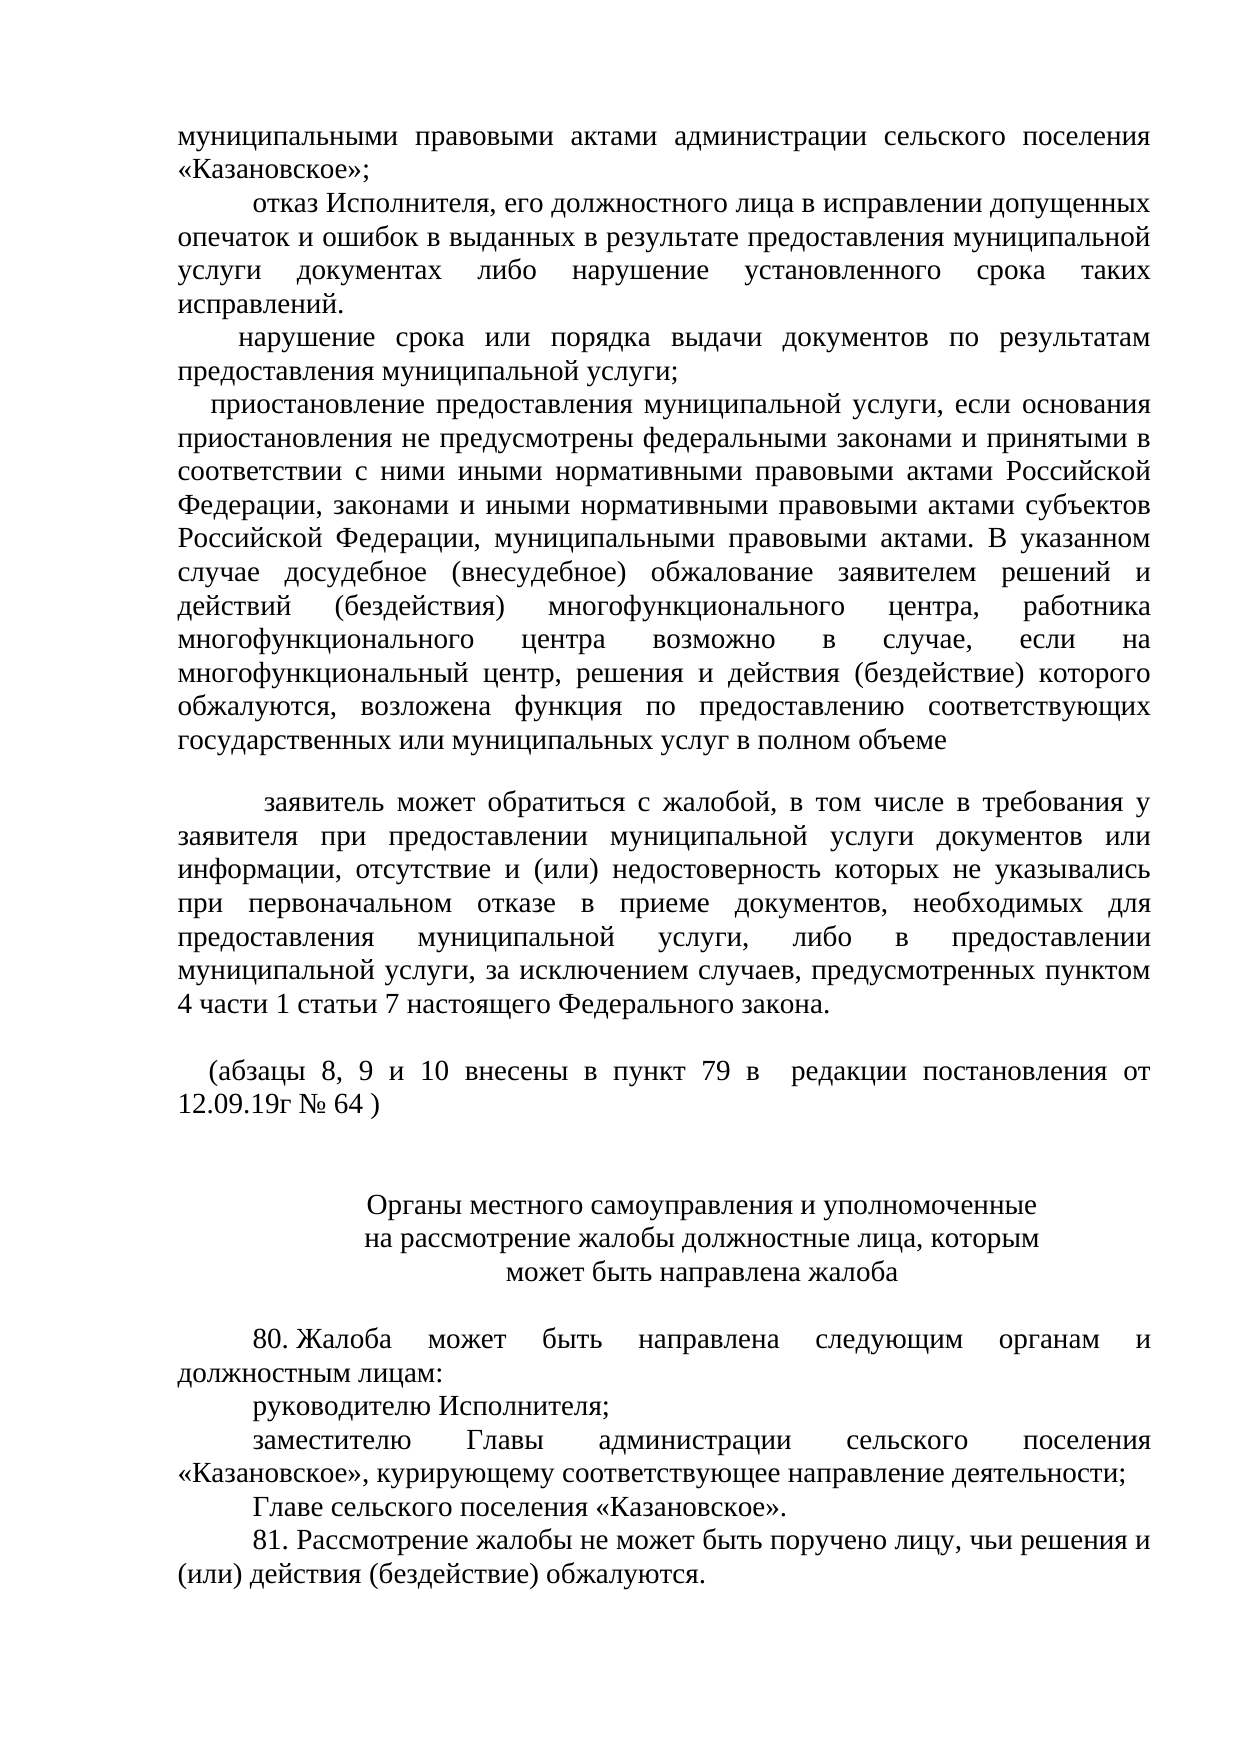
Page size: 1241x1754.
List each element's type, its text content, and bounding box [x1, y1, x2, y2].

text отказ Исполнителя, его должностного лица в исправлении допущенных опечаток и ошибок в выданных в результате предоставления муниципальной услуги документах либо нарушение установленного срока таких исправлений. [177, 185, 1152, 319]
text руководителю Исполнителя; [177, 1388, 1152, 1422]
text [177, 118, 1152, 185]
text 80. Жалоба может быть направлена следующим органам и должностным лицам: [177, 1321, 1152, 1388]
text Главе сельского поселения «Казановское». [177, 1489, 1152, 1522]
text Органы местного самоуправления и уполномоченные [177, 1187, 1152, 1221]
text 81. Рассмотрение жалобы не может быть поручено лицу, чьи решения и (или) действия (бездействие) обжалуются. [177, 1522, 1152, 1589]
text на рассмотрение жалобы должностные лица, которым [177, 1221, 1152, 1254]
text заявитель может обратиться с жалобой, в том числе в требования у заявителя при предоставлении муниципальной услуги документов или информации, отсутствие и (или) недостоверность которых не указывались при первоначальном отказе в приеме документов, необходимых для предоставления муниципальной услуги, либо в предоставлении муниципальной услуги, за исключением случаев, предусмотренных пунктом 4 части 1 статьи 7 настоящего Федерального закона. [177, 784, 1152, 1019]
text может быть направлена жалоба [177, 1254, 1152, 1288]
text нарушение срока или порядка выдачи документов по результатам предоставления муниципальной услуги; [177, 319, 1152, 386]
text приостановление предоставления муниципальной услуги, если основания приостановления не предусмотрены федеральными законами и принятыми в соответствии с ними иными нормативными правовыми актами Российской Федерации, законами и иными нормативными правовыми актами субъектов Российской Федерации, муниципальными правовыми актами. В указанном случае досудебное (внесудебное) обжалование заявителем решений и действий (бездействия) многофункционального центра, работника многофункционального центра возможно в случае, если на многофункциональный центр, решения и действия (бездействие) которого обжалуются, возложена функция по предоставлению соответствующих государственных или муниципальных услуг в полном объеме [177, 386, 1152, 755]
text заместителю Главы администрации сельского поселения «Казановское», курирующему соответствующее направление деятельности; [177, 1422, 1152, 1489]
text (абзацы 8, 9 и 10 внесены в пункт 79 в редакции постановления от 12.09.19г № 64 ) [177, 1053, 1152, 1120]
